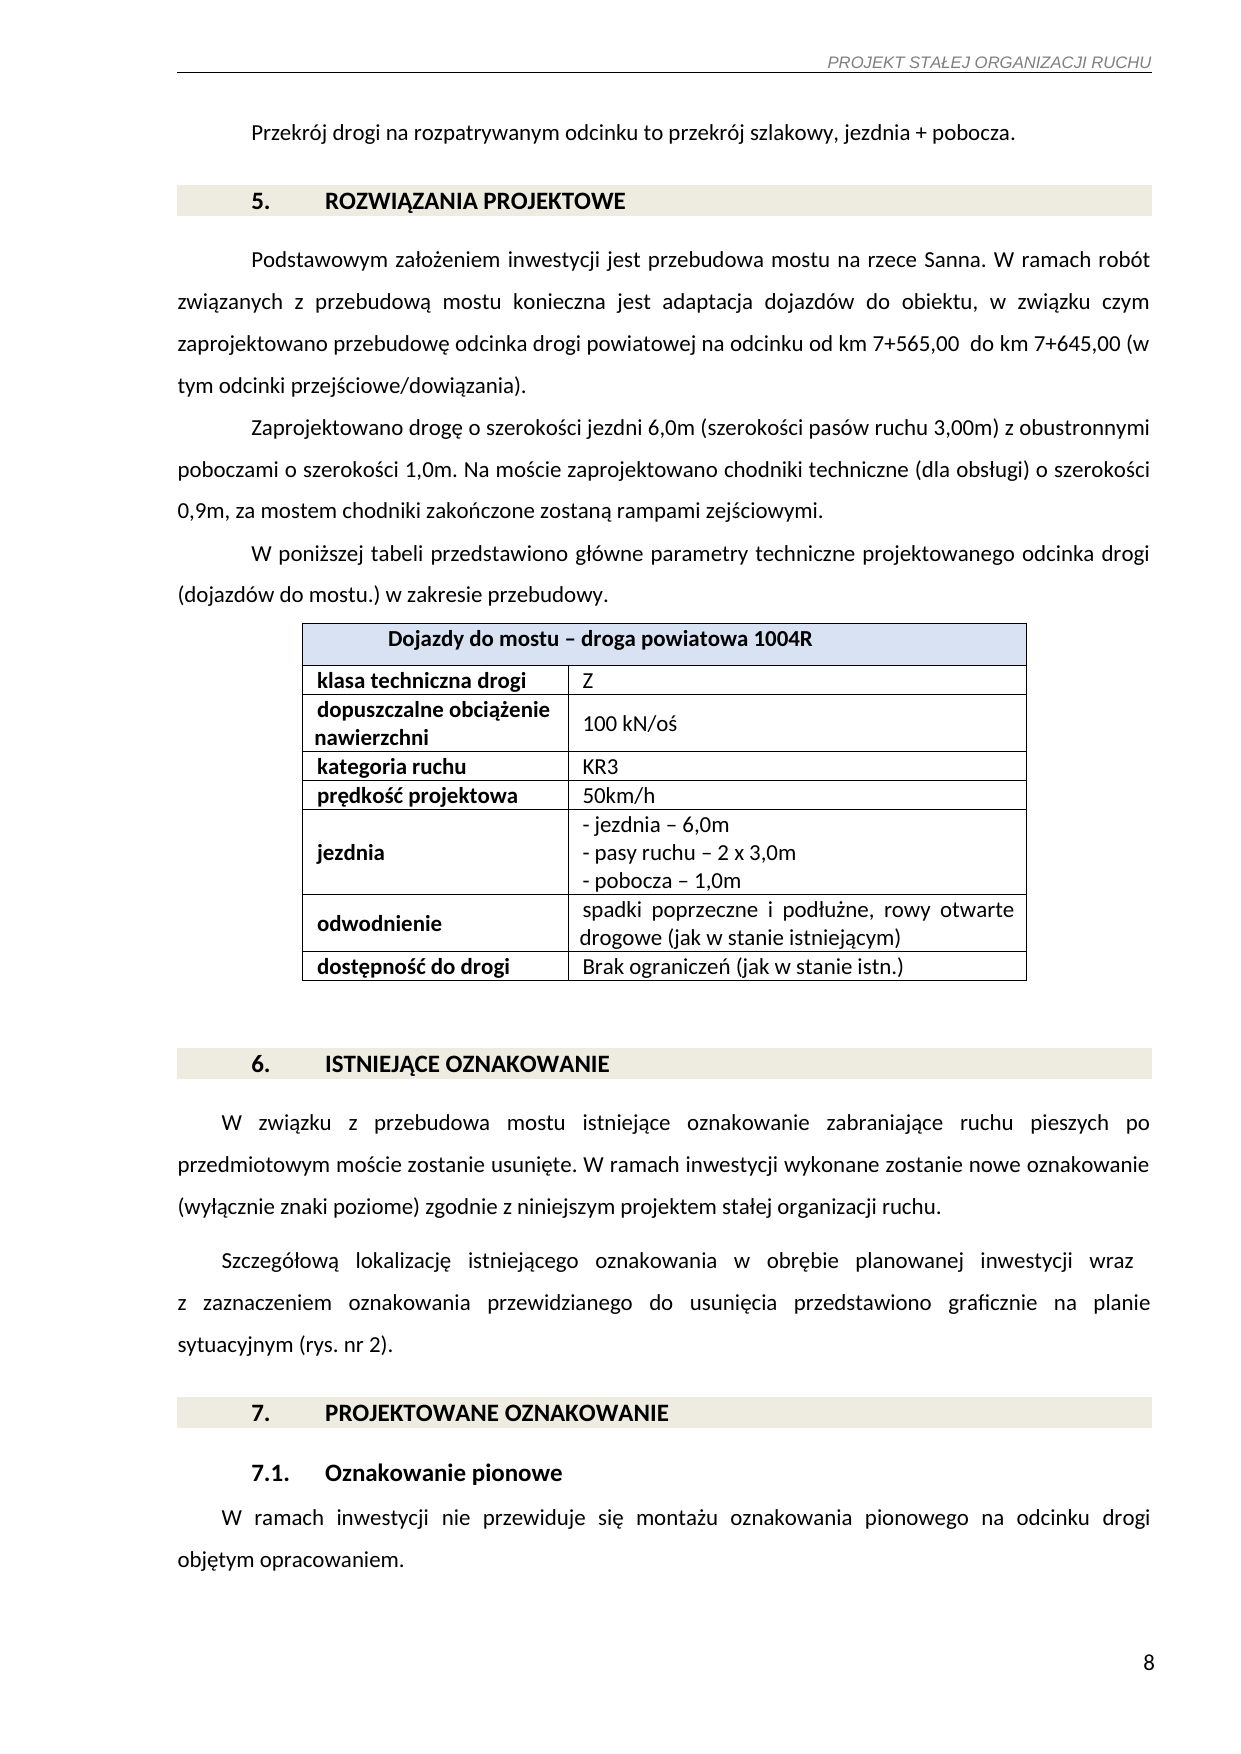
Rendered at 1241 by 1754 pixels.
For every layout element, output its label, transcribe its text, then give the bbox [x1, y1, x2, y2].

table_cell dopuszczalne obciążenie nawierzchni [303, 695, 568, 751]
table_cell 50km/h [569, 781, 1026, 809]
subtitle ROZWIĄZANIA PROJEKTOWE [177, 185, 1152, 216]
table_cell 100 kN/oś [569, 695, 1026, 751]
table_cell odwodnienie [303, 895, 568, 951]
subtitle ISTNIEJĄCE OZNAKOWANIE [177, 1048, 1152, 1079]
table_cell prędkość projektowa [303, 781, 568, 809]
subtitle PROJEKTOWANE OZNAKOWANIE [177, 1397, 1152, 1428]
list W poniższej tabeli przedstawiono główne parametry techniczne projektowanego odcinka drogi (dojazdów do mostu.) w zakresie przebudowy. [177, 539, 1152, 609]
text Szczegółową lokalizację istniejącego oznakowania w obrębie planowanej inwestycji wraz z zaznaczeniem oznakowania przewidzianego do usunięcia przedstawiono graficznie na planie sytuacyjnym (rys. nr 2). [177, 1246, 1152, 1358]
table_cell dostępność do drogi [303, 952, 568, 980]
table_cell Z [569, 666, 1026, 694]
table_cell - jezdnia – 6,0m - pasy ruchu – 2 x 3,0m - pobocza – 1,0m [569, 810, 1026, 894]
text W ramach inwestycji nie przewiduje się montażu oznakowania pionowego na odcinku drogi objętym opracowaniem. [177, 1503, 1152, 1573]
text Przekrój drogi na rozpatrywanym odcinku to przekrój szlakowy, jezdnia + pobocza. [177, 118, 1152, 146]
table_cell kategoria ruchu [303, 752, 568, 780]
text W związku z przebudowa mostu istniejące oznakowanie zabraniające ruchu pieszych po przedmiotowym moście zostanie usunięte. W ramach inwestycji wykonane zostanie nowe oznakowanie (wyłącznie znaki poziome) zgodnie z niniejszym projektem stałej organizacji ruchu. [177, 1108, 1152, 1220]
list Zaprojektowano drogę o szerokości jezdni 6,0m (szerokości pasów ruchu 3,00m) z obustronnymi poboczami o szerokości 1,0m. Na moście zaprojektowano chodniki techniczne (dla obsługi) o szerokości 0,9m, za mostem chodniki zakończone zostaną rampami zejściowymi. [177, 413, 1152, 525]
list Podstawowym założeniem inwestycji jest przebudowa mostu na rzece Sanna. W ramach robót związanych z przebudową mostu konieczna jest adaptacja dojazdów do obiektu, w związku czym zaprojektowano przebudowę odcinka drogi powiatowej na odcinku od km 7+565,00 do km 7+645,00 (w tym odcinki przejściowe/dowiązania). [177, 245, 1152, 399]
table_header Dojazdy do mostu – droga powiatowa 1004R [303, 624, 1026, 665]
table_cell spadki poprzeczne i podłużne, rowy otwarte drogowe (jak w stanie istniejącym) [569, 895, 1026, 951]
table_cell klasa techniczna drogi [303, 666, 568, 694]
table_cell Brak ograniczeń (jak w stanie istn.) [569, 952, 1026, 980]
table_cell jezdnia [303, 810, 568, 894]
subtitle Oznakowanie pionowe [177, 1457, 1152, 1488]
table_cell KR3 [569, 752, 1026, 780]
